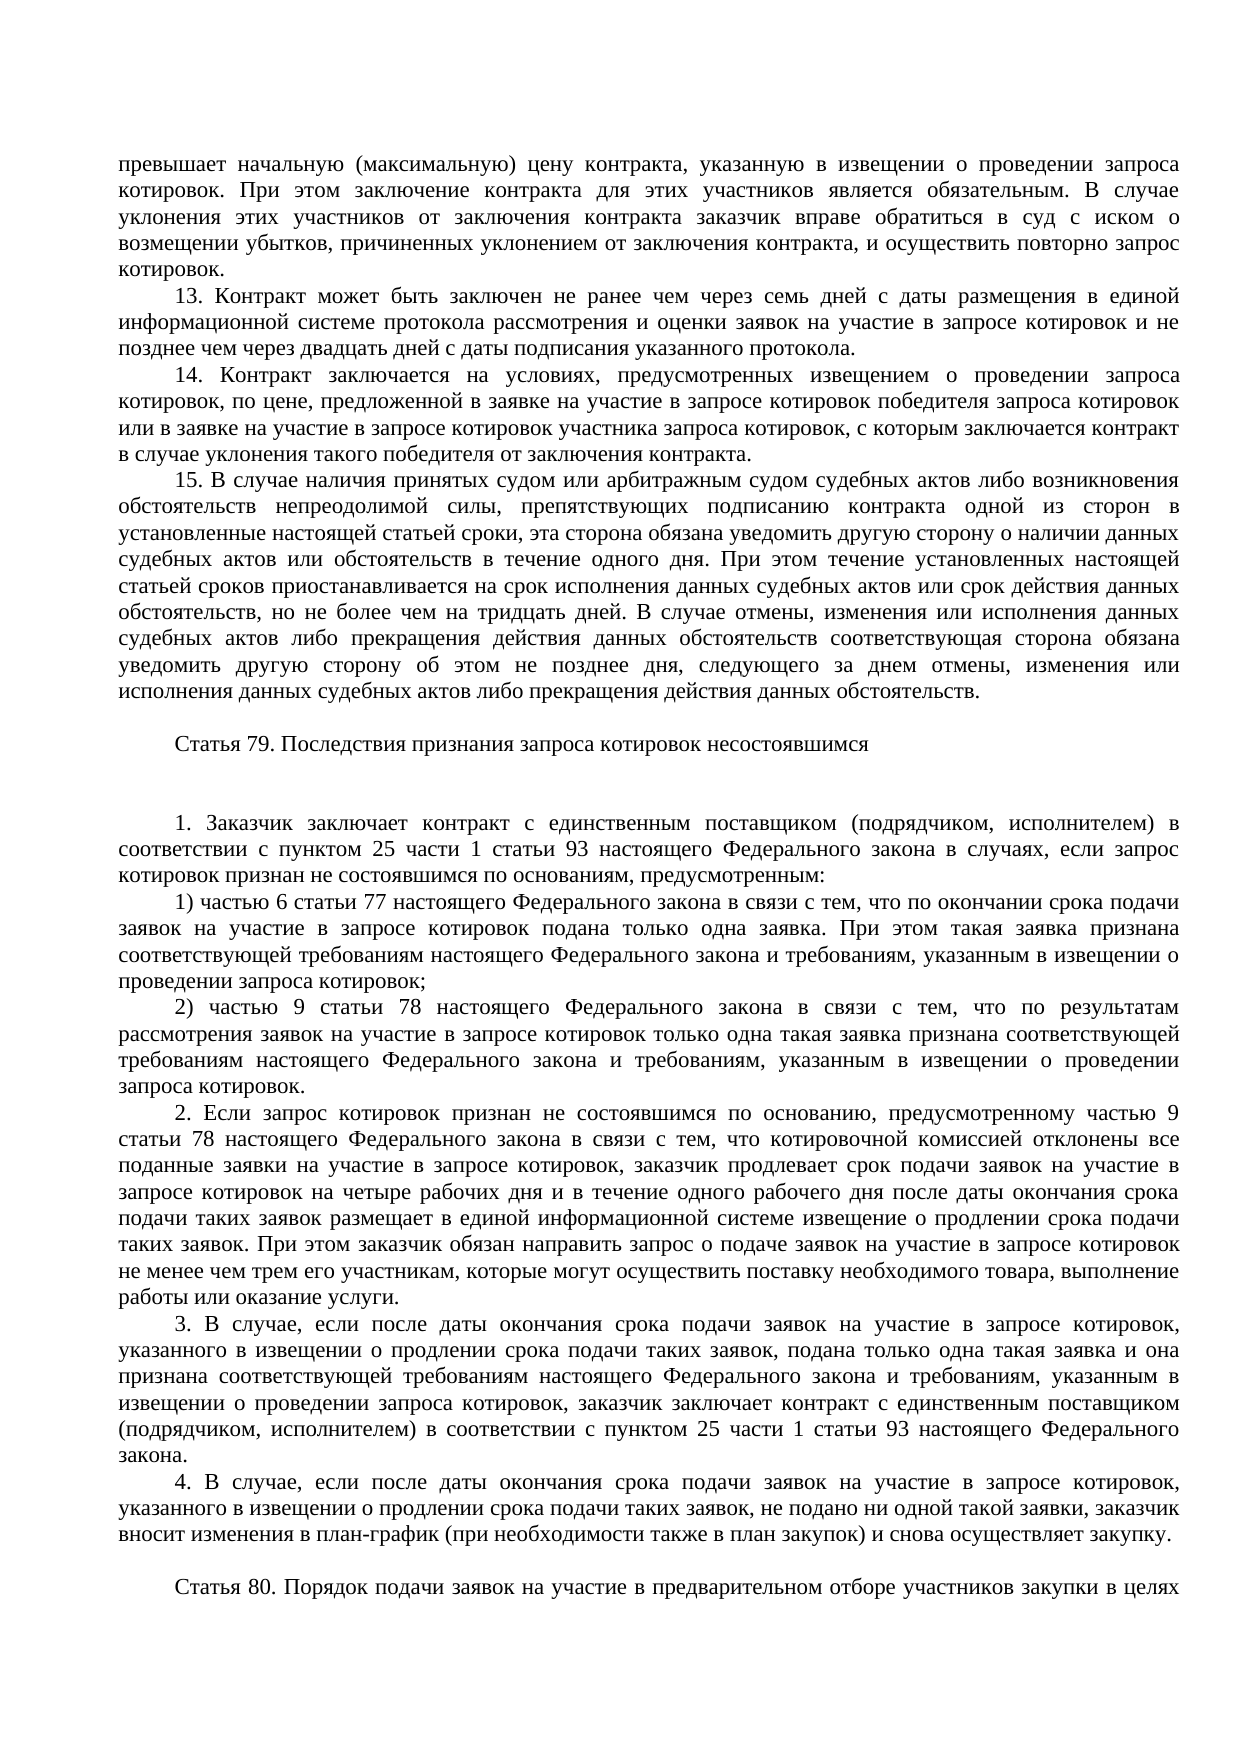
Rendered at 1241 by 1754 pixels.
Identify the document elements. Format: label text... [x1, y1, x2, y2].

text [118, 1573, 1181, 1599]
text 2) частью 9 статьи 78 настоящего Федерального закона в связи с тем, что по результатам рассмотрения заявок на участие в запросе котировок только одна такая заявка признана соответствующей требованиям настоящего Федерального закона и требованиям, указанным в извещении о проведении запроса котировок. [118, 993, 1181, 1099]
text 13. Контракт может быть заключен не ранее чем через семь дней с даты размещения в единой информационной системе протокола рассмотрения и оценки заявок на участие в запросе котировок и не позднее чем через двадцать дней с даты подписания указанного протокола. [118, 282, 1181, 361]
text 15. В случае наличия принятых судом или арбитражным судом судебных актов либо возникновения обстоятельств непреодолимой силы, препятствующих подписанию контракта одной из сторон в установленные настоящей статьей сроки, эта сторона обязана уведомить другую сторону о наличии данных судебных актов или обстоятельств в течение одного дня. При этом течение установленных настоящей статьей сроков приостанавливается на срок исполнения данных судебных актов или срок действия данных обстоятельств, но не более чем на тридцать дней. В случае отмены, изменения или исполнения данных судебных актов либо прекращения действия данных обстоятельств соответствующая сторона обязана уведомить другую сторону об этом не позднее дня, следующего за днем отмены, изменения или исполнения данных судебных актов либо прекращения действия данных обстоятельств. [118, 466, 1181, 703]
text Статья 79. Последствия признания запроса котировок несостоявшимся [118, 730, 1181, 756]
text 1) частью 6 статьи 77 настоящего Федерального закона в связи с тем, что по окончании срока подачи заявок на участие в запросе котировок подана только одна заявка. При этом такая заявка признана соответствующей требованиям настоящего Федерального закона и требованиям, указанным в извещении о проведении запроса котировок; [118, 888, 1181, 993]
text 14. Контракт заключается на условиях, предусмотренных извещением о проведении запроса котировок, по цене, предложенной в заявке на участие в запросе котировок победителя запроса котировок или в заявке на участие в запросе котировок участника запроса котировок, с которым заключается контракт в случае уклонения такого победителя от заключения контракта. [118, 361, 1181, 466]
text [118, 150, 1181, 282]
text 2. Если запрос котировок признан не состоявшимся по основанию, предусмотренному частью 9 статьи 78 настоящего Федерального закона в связи с тем, что котировочной комиссией отклонены все поданные заявки на участие в запросе котировок, заказчик продлевает срок подачи заявок на участие в запросе котировок на четыре рабочих дня и в течение одного рабочего дня после даты окончания срока подачи таких заявок размещает в единой информационной системе извещение о продлении срока подачи таких заявок. При этом заказчик обязан направить запрос о подаче заявок на участие в запросе котировок не менее чем трем его участникам, которые могут осуществить поставку необходимого товара, выполнение работы или оказание услуги. [118, 1099, 1181, 1309]
text 1. Заказчик заключает контракт с единственным поставщиком (подрядчиком, исполнителем) в соответствии с пунктом 25 части 1 статьи 93 настоящего Федерального закона в случаях, если запрос котировок признан не состоявшимся по основаниям, предусмотренным: [118, 809, 1181, 888]
text 4. В случае, если после даты окончания срока подачи заявок на участие в запросе котировок, указанного в извещении о продлении срока подачи таких заявок, не подано ни одной такой заявки, заказчик вносит изменения в план-график (при необходимости также в план закупок) и снова осуществляет закупку. [118, 1468, 1181, 1547]
text 3. В случае, если после даты окончания срока подачи заявок на участие в запросе котировок, указанного в извещении о продлении срока подачи таких заявок, подана только одна такая заявка и она признана соответствующей требованиям настоящего Федерального закона и требованиям, указанным в извещении о проведении запроса котировок, заказчик заключает контракт с единственным поставщиком (подрядчиком, исполнителем) в соответствии с пунктом 25 части 1 статьи 93 настоящего Федерального закона. [118, 1309, 1181, 1468]
